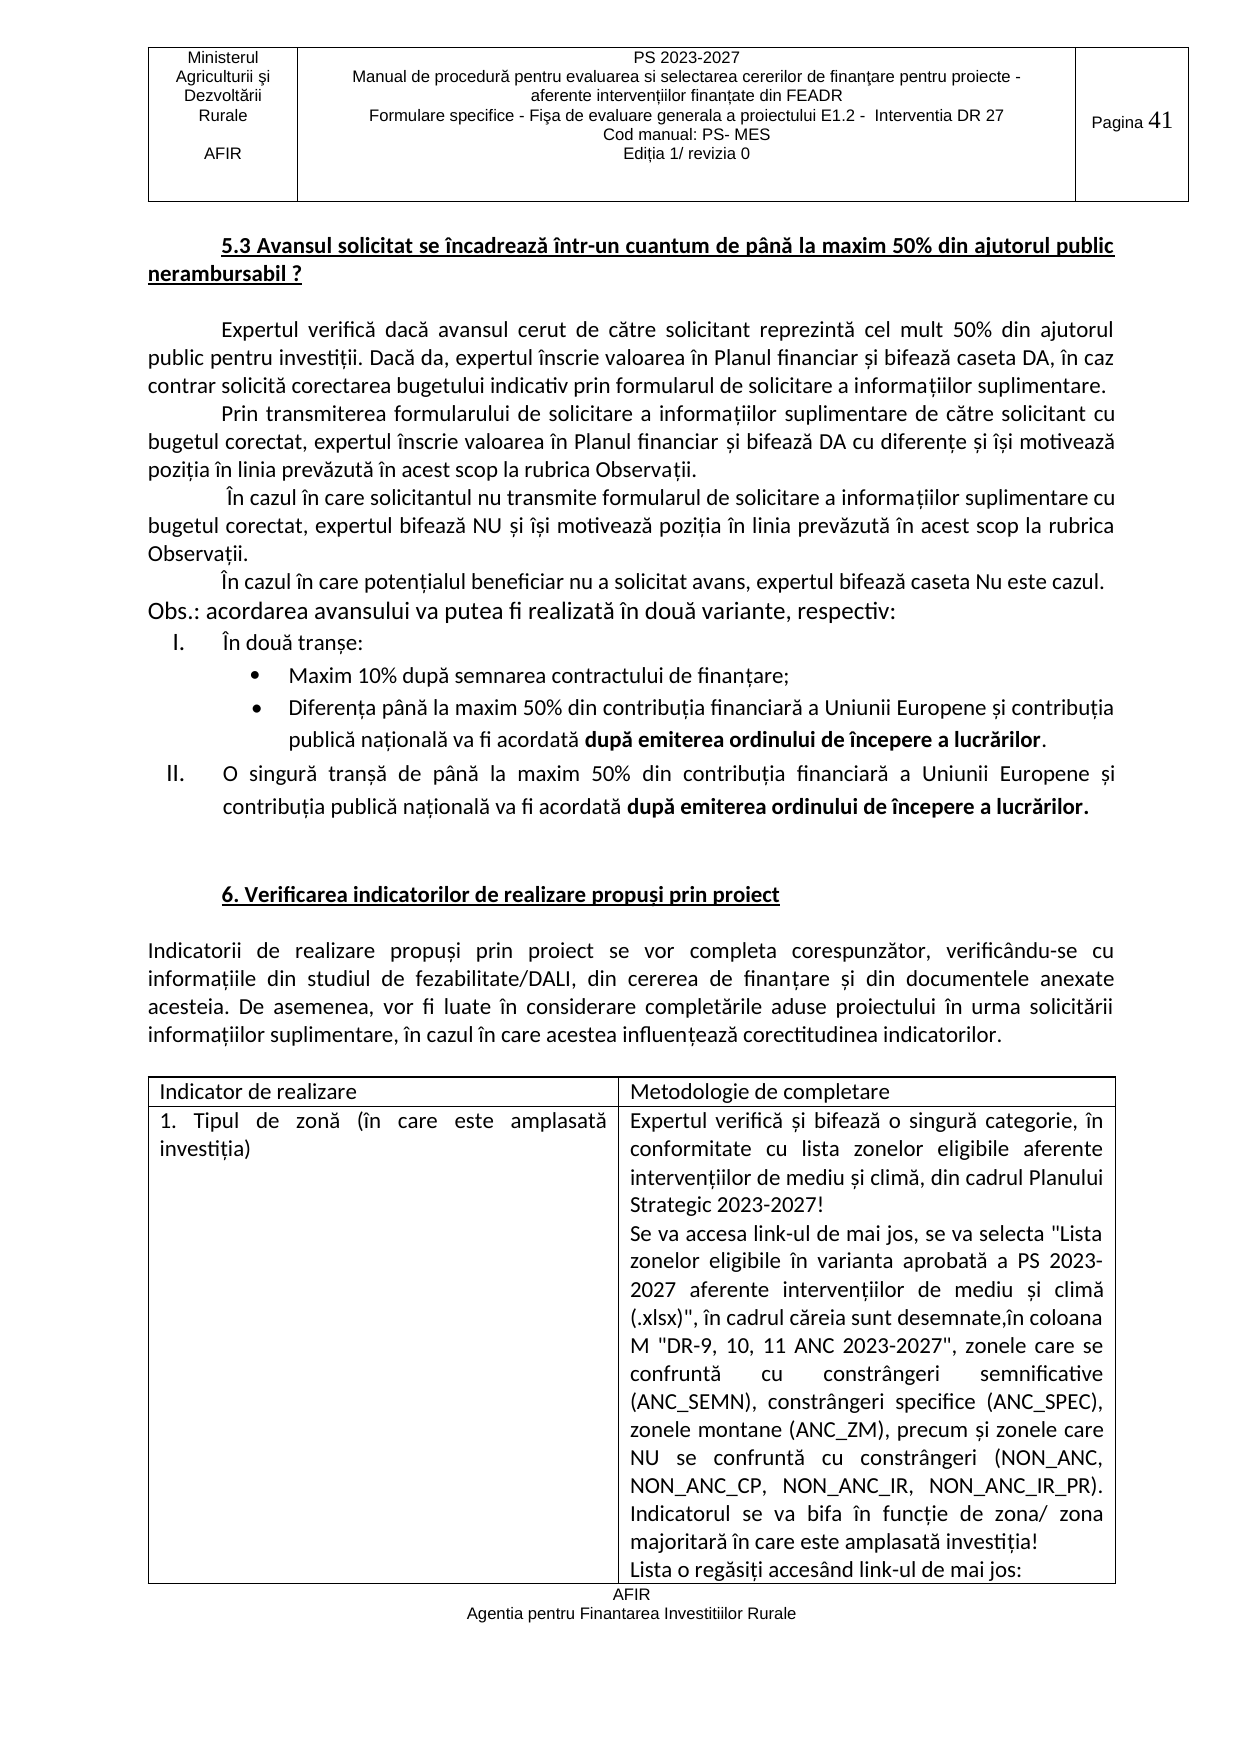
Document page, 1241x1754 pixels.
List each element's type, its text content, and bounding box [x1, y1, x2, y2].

list Diferența până la maxim 50% din contribuţia financiară a Uniunii Europene şi contribuţia publică naţională va fi acordată după emiterea ordinului de începere a lucrărilor. [251, 693, 1116, 753]
text Obs.: acordarea avansului va putea fi realizată în două variante, respectiv: [148, 595, 1116, 626]
list O singură tranșă de până la maxim 50% din contribuţia financiară a Uniunii Europene şi contribuţia publică naţională va fi acordată după emiterea ordinului de începere a lucrărilor. [185, 757, 1116, 820]
list În două tranșe: [185, 626, 1116, 656]
text Prin transmiterea formularului de solicitare a informațiilor suplimentare de către solicitant cu bugetul corectat, expertul înscrie valoarea în Planul financiar și bifează DA cu diferențe și îşi motivează poziţia în linia prevăzută în acest scop la rubrica Observații. [148, 399, 1116, 483]
table_cell Expertul verifică și bifează o singură categorie, în conformitate cu lista zonelor eligibile aferente intervențiilor de mediu și climă, din cadrul Planului Strategic 2023-2027! Se va accesa link-ul de mai jos, se va selecta "Lista zonelor eligibile în varianta aprobată a PS 2023-2027 aferente intervențiilor de mediu și climă (.xlsx)", în cadrul căreia sunt desemnate,în coloana M "DR-9, 10, 11 ANC 2023-2027", zonele care se confruntă cu constrângeri semnificative (ANC_SEMN), constrângeri specifice (ANC_SPEC), zonele montane (ANC_ZM), precum și zonele care NU se confruntă cu constrângeri (NON_ANC, NON_ANC_CP, NON_ANC_IR, NON_ANC_IR_PR). Indicatorul se va bifa în funcție de zona/ zona majoritară în care este amplasată investiția! Lista o regăsiți accesând link-ul de mai jos: [619, 1107, 1115, 1583]
text 5.3 Avansul solicitat se încadrează într-un cuantum de până la maxim 50% din ajutorul public nerambursabil ? [148, 231, 1116, 287]
text Indicatorii de realizare propuși prin proiect se vor completa corespunzător, verificându-se cu informațiile din studiul de fezabilitate/DALI, din cererea de finanțare și din documentele anexate acesteia. De asemenea, vor fi luate în considerare completările aduse proiectului în urma solicitării informațiilor suplimentare, în cazul în care acestea influențează corectitudinea indicatorilor. [148, 936, 1116, 1048]
list Maxim 10% după semnarea contractului de finanțare; [251, 661, 1116, 689]
text 6. Verificarea indicatorilor de realizare propuși prin proiect [221, 880, 1116, 908]
text Expertul verifică dacă avansul cerut de către solicitant reprezintă cel mult 50% din ajutorul public pentru investiţii. Dacă da, expertul înscrie valoarea în Planul financiar şi bifează caseta DA, în caz contrar solicită corectarea bugetului indicativ prin formularul de solicitare a informațiilor suplimentare. [148, 315, 1116, 399]
table_header Metodologie de completare [619, 1078, 1115, 1106]
text În cazul în care potențialul beneficiar nu a solicitat avans, expertul bifează caseta Nu este cazul. [148, 567, 1116, 595]
table_header Indicator de realizare [149, 1078, 618, 1106]
text În cazul în care solicitantul nu transmite formularul de solicitare a informațiilor suplimentare cu bugetul corectat, expertul bifează NU și îşi motivează poziţia în linia prevăzută în acest scop la rubrica Observații. [148, 483, 1116, 567]
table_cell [149, 1107, 618, 1583]
